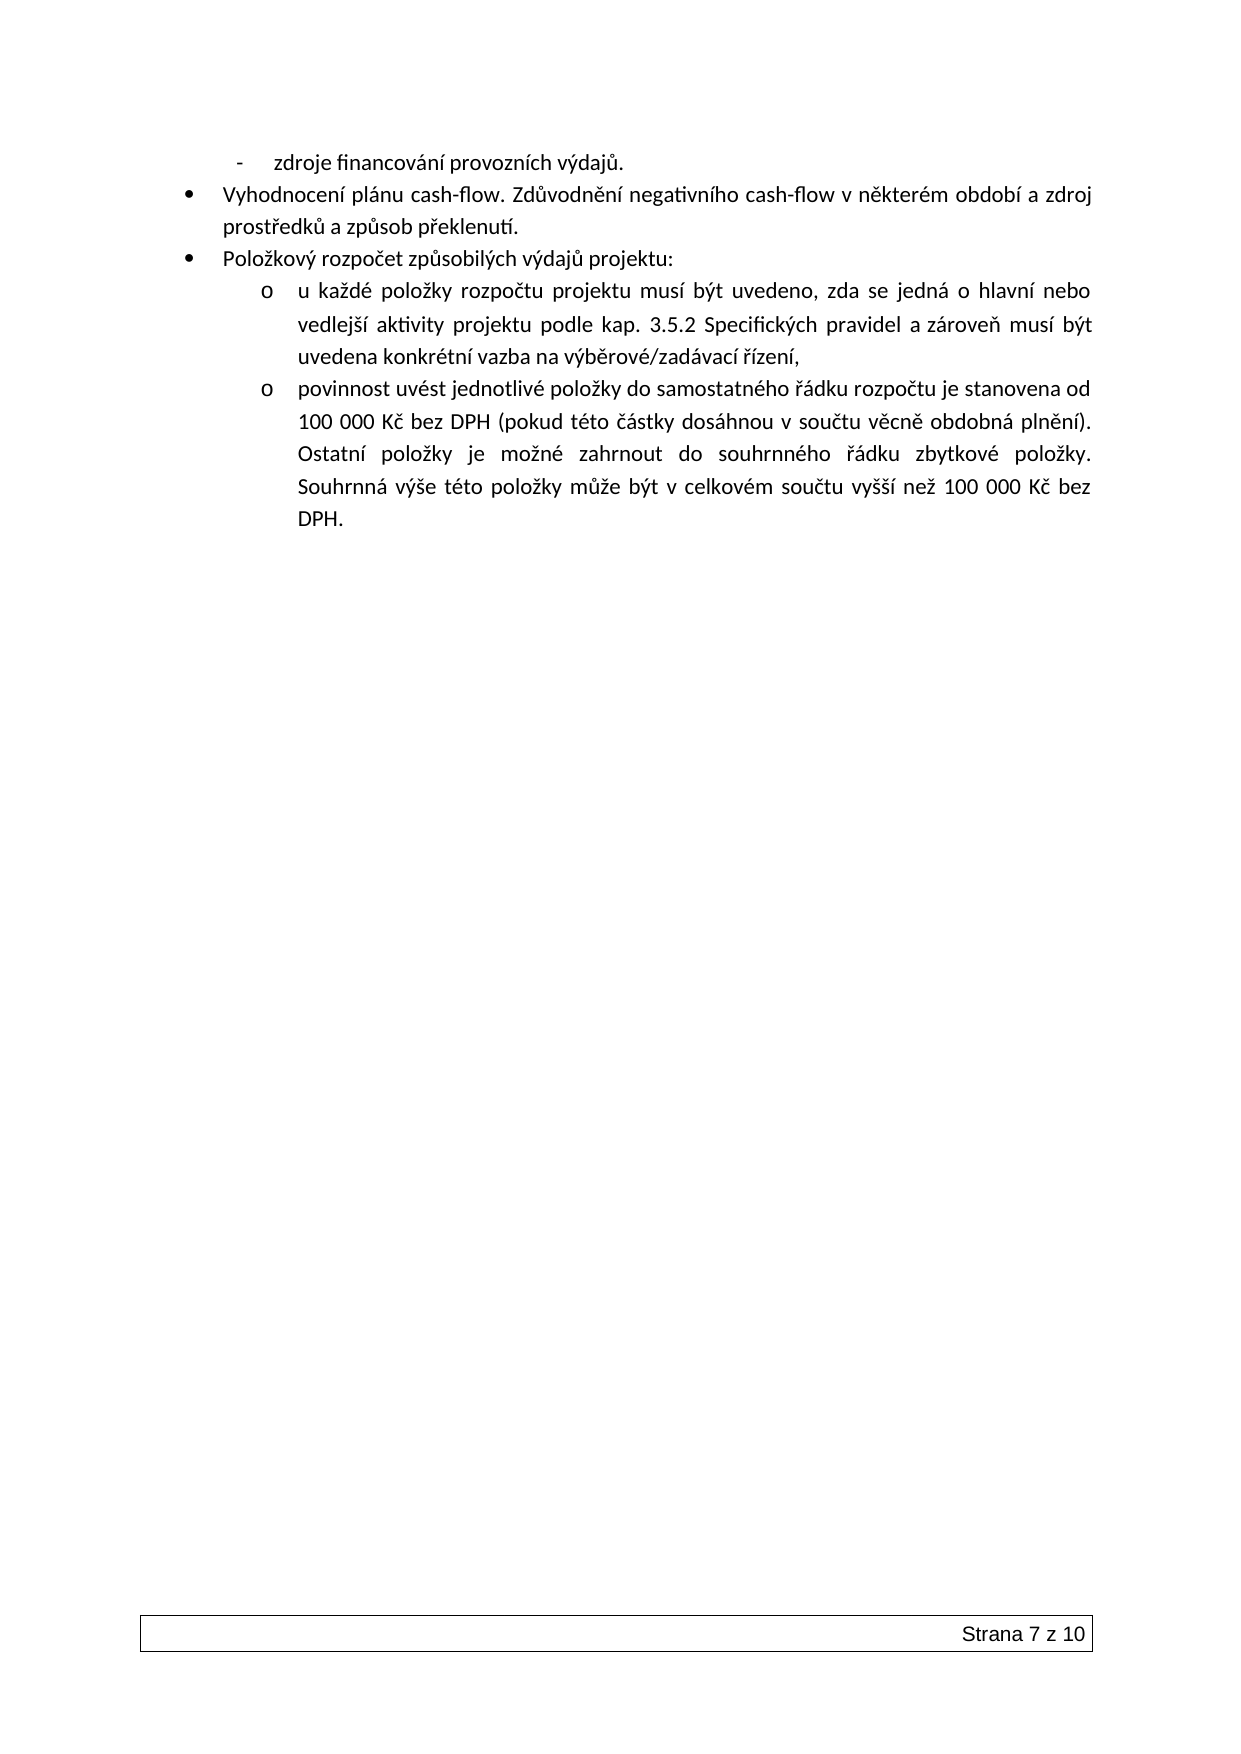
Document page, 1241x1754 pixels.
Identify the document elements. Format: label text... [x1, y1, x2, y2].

list povinnost uvést jednotlivé položky do samostatného řádku rozpočtu je stanovena od 100 000 Kč bez DPH (pokud této částky dosáhnou v součtu věcně obdobná plnění). Ostatní položky je možné zahrnout do souhrnného řádku zbytkové položky. Souhrnná výše této položky může být v celkovém součtu vyšší než 100 000 Kč bez DPH. [260, 374, 1093, 532]
list Položkový rozpočet způsobilých výdajů projektu: [185, 244, 1093, 272]
list u každé položky rozpočtu projektu musí být uvedeno, zda se jedná o hlavní nebo vedlejší aktivity projektu podle kap. 3.5.2 Specifických pravidel a zároveň musí být uvedena konkrétní vazba na výběrové/zadávací řízení, [260, 276, 1093, 370]
list zdroje financování provozních výdajů. [236, 148, 1093, 176]
list Vyhodnocení plánu cash-flow. Zdůvodnění negativního cash-flow v některém období a zdroj prostředků a způsob překlenutí. [185, 180, 1093, 240]
